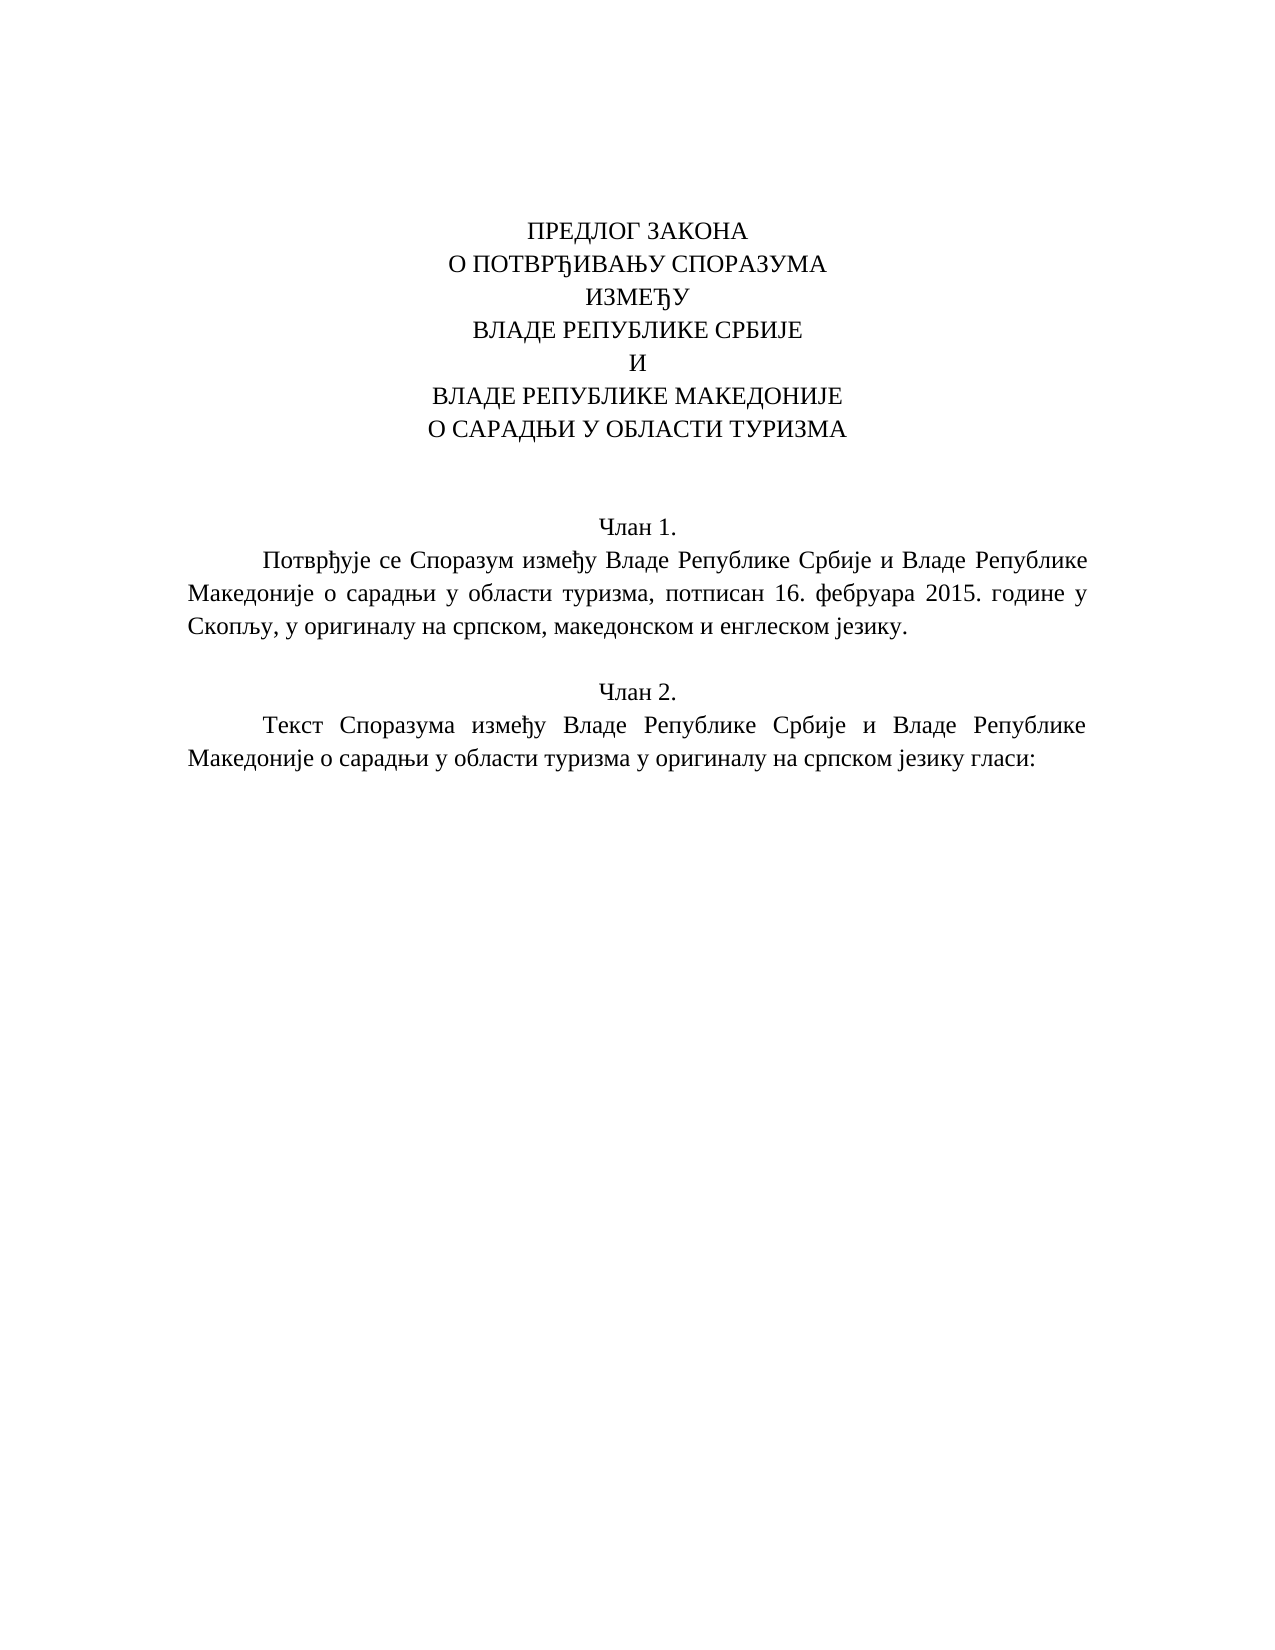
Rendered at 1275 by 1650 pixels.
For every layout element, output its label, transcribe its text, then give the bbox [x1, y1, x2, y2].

text ВЛАДЕ РЕПУБЛИКЕ СРБИЈЕ [187, 315, 1087, 344]
text И [187, 348, 1087, 377]
text Текст Споразума између Владе Републике Србије и Владе Републике Македоније о сарадњи у области туризма у оригиналу на српском језику гласи: [187, 711, 1087, 772]
text Члан 2. [187, 677, 1087, 706]
text Члан 1. [187, 512, 1087, 541]
text О САРАДЊИ У ОБЛАСТИ ТУРИЗМА [187, 414, 1087, 443]
text ИЗМЕЂУ [187, 282, 1087, 311]
text О ПОТВРЂИВАЊУ СПОРАЗУМА [187, 249, 1087, 278]
text ПРЕДЛОГ ЗАКОНА [187, 216, 1087, 245]
text ВЛАДЕ РЕПУБЛИКЕ МАКЕДОНИЈЕ [187, 381, 1087, 410]
text Потврђује се Споразум између Владе Републике Србије и Владе Републике Македоније о сарадњи у области туризма, потписан 16. фебруара 2015. године у Скопљу, у оригиналу на српском, македонском и енглеском језику. [187, 545, 1087, 640]
